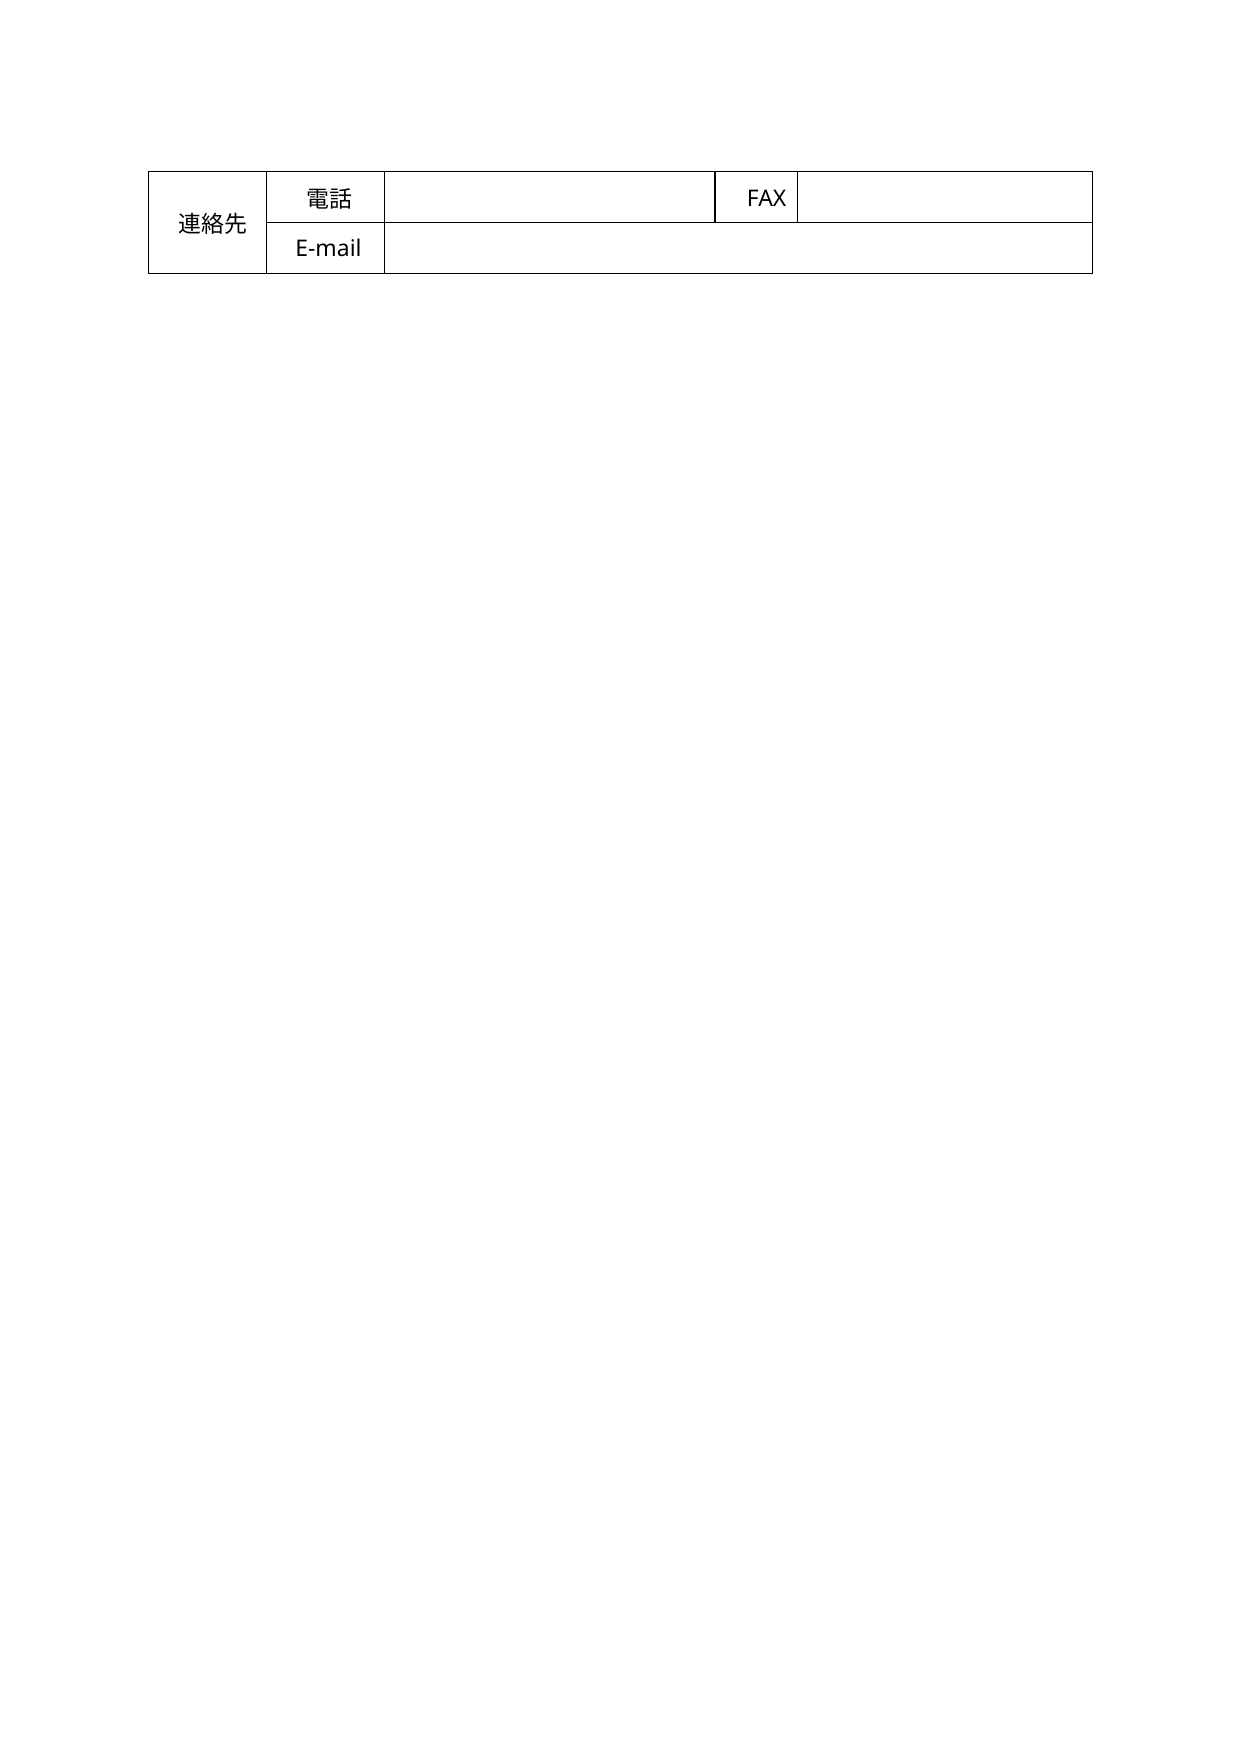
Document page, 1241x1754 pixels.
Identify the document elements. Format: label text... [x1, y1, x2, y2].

table_cell [798, 172, 1092, 222]
table_cell E-mail [267, 223, 384, 273]
table_cell [385, 172, 714, 222]
table_cell 電話 [267, 172, 384, 222]
table_cell 連絡先 [149, 172, 266, 273]
table_cell FAX [716, 172, 797, 222]
table_cell [385, 223, 1092, 273]
